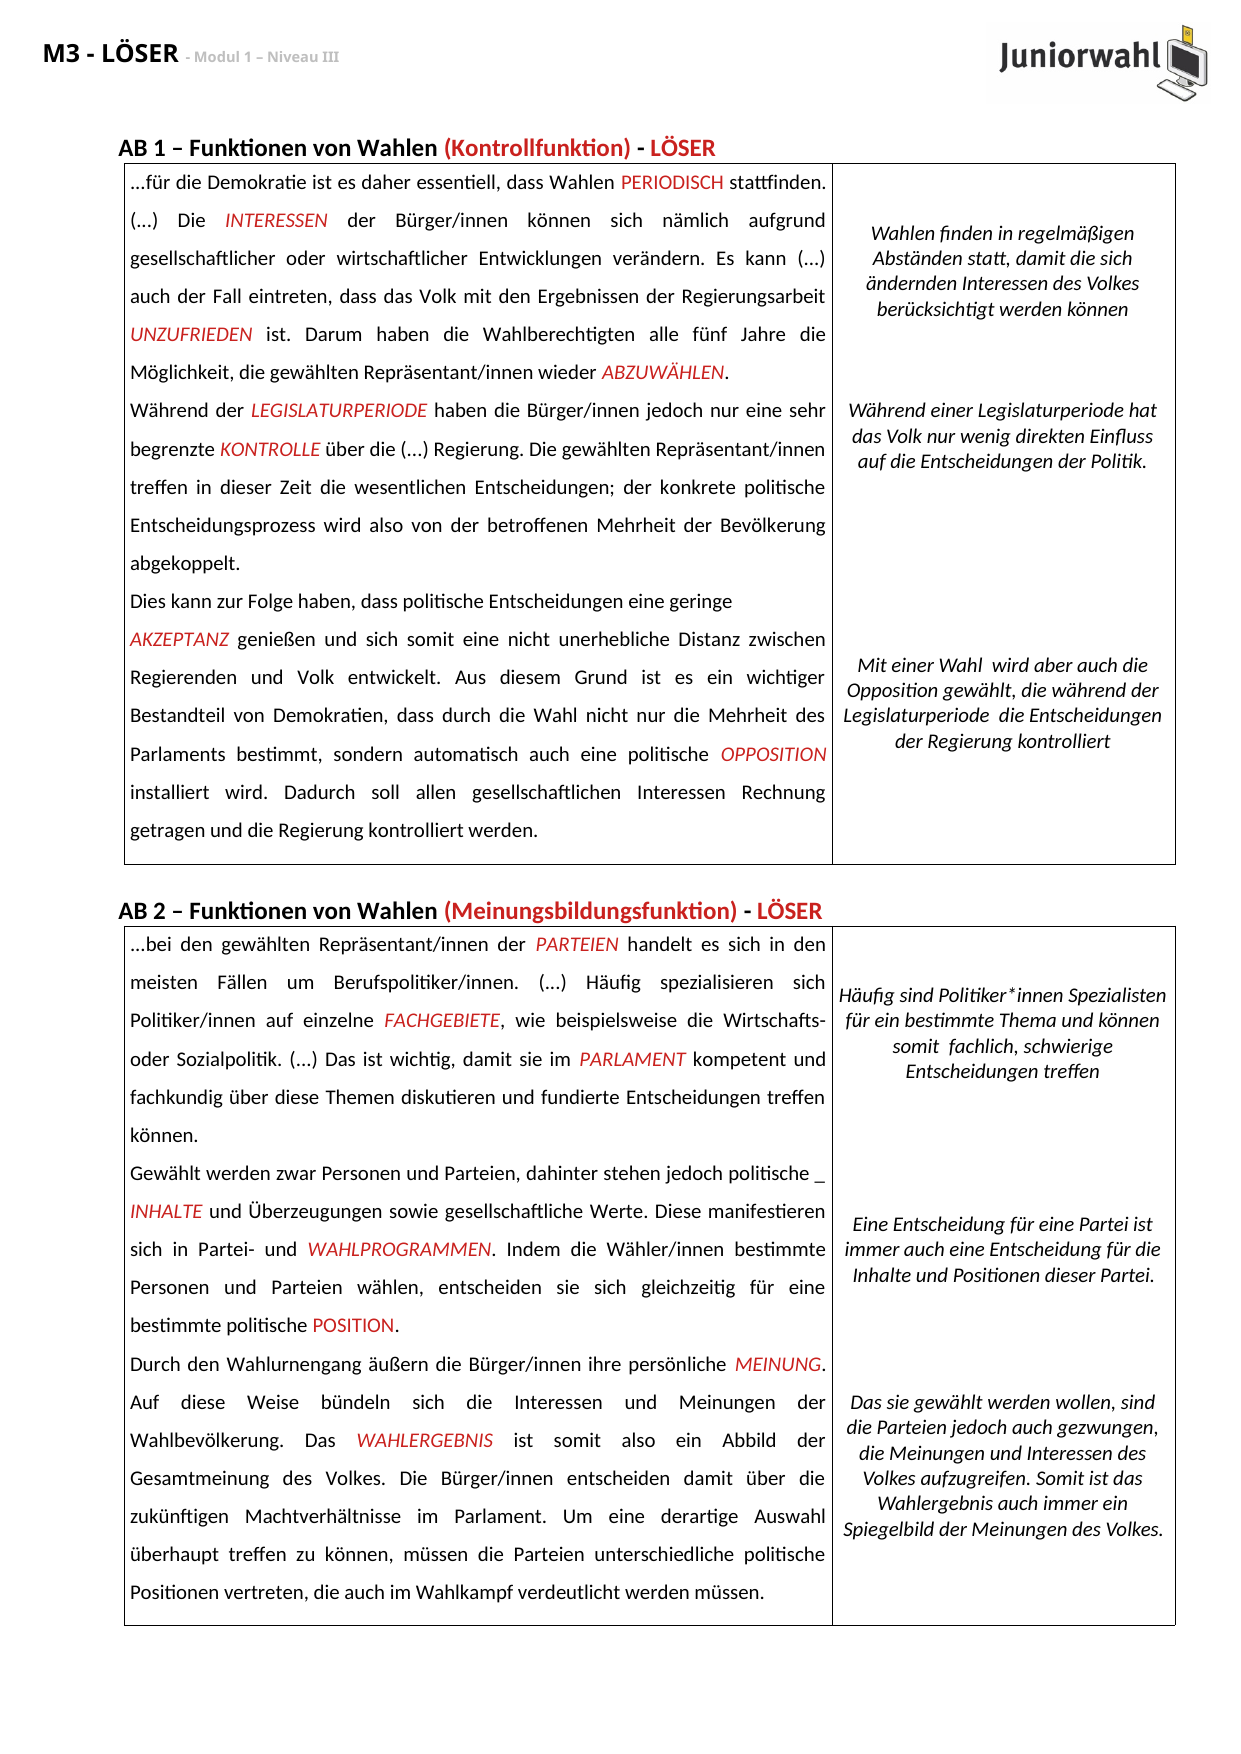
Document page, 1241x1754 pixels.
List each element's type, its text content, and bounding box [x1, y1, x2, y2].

table_header ...für die Demokratie ist es daher essentiell, dass Wahlen PERIODISCH stattfinden. (...) Die INTERESSEN der Bürger/innen können sich nämlich aufgrund gesellschaftlicher oder wirtschaftlicher Entwicklungen verändern. Es kann (...) auch der Fall eintreten, dass das Volk mit den Ergebnissen der Regierungsarbeit UNZUFRIEDEN ist. Darum haben die Wahlberechtigten alle fünf Jahre die Möglichkeit, die gewählten Repräsentant/innen wieder ABZUWÄHLEN. Während der LEGISLATURPERIODE haben die Bürger/innen jedoch nur eine sehr begrenzte KONTROLLE über die (...) Regierung. Die gewählten Repräsentant/innen treffen in dieser Zeit die wesentlichen Entscheidungen; der konkrete politische Entscheidungsprozess wird also von der betroffenen Mehrheit der Bevölkerung abgekoppelt. Dies kann zur Folge haben, dass politische Entscheidungen eine geringe AKZEPTANZ genießen und sich somit eine nicht unerhebliche Distanz zwischen Regierenden und Volk entwickelt. Aus diesem Grund ist es ein wichtiger Bestandteil von Demokratien, dass durch die Wahl nicht nur die Mehrheit des Parlaments bestimmt, sondern automatisch auch eine politische OPPOSITION installiert wird. Dadurch soll allen gesellschaftlichen Interessen Rechnung getragen und die Regierung kontrolliert werden. [125, 164, 832, 864]
table_header Häufig sind Politiker*innen Spezialisten für ein bestimmte Thema und können somit fachlich, schwierige Entscheidungen treffen Eine Entscheidung für eine Partei ist immer auch eine Entscheidung für die Inhalte und Positionen dieser Partei. Das sie gewählt werden wollen, sind die Parteien jedoch auch gezwungen, die Meinungen und Interessen des Volkes aufzugreifen. Somit ist das Wahlergebnis auch immer ein Spiegelbild der Meinungen des Volkes. [833, 927, 1175, 1625]
table_header ...bei den gewählten Repräsentant/innen der PARTEIEN handelt es sich in den meisten Fällen um Berufspolitiker/innen. (...) Häufig spezialisieren sich Politiker/innen auf einzelne FACHGEBIETE, wie beispielsweise die Wirtschafts- oder Sozialpolitik. (...) Das ist wichtig, damit sie im PARLAMENT kompetent und fachkundig über diese Themen diskutieren und fundierte Entscheidungen treffen können. Gewählt werden zwar Personen und Parteien, dahinter stehen jedoch politische _ INHALTE und Überzeugungen sowie gesellschaftliche Werte. Diese manifestieren sich in Partei- und WAHLPROGRAMMEN. Indem die Wähler/innen bestimmte Personen und Parteien wählen, entscheiden sie sich gleichzeitig für eine bestimmte politische POSITION. Durch den Wahlurnengang äußern die Bürger/innen ihre persönliche MEINUNG. Auf diese Weise bündeln sich die Interessen und Meinungen der Wahlbevölkerung. Das WAHLERGEBNIS ist somit also ein Abbild der Gesamtmeinung des Volkes. Die Bürger/innen entscheiden damit über die zukünftigen Machtverhältnisse im Parlament. Um eine derartige Auswahl überhaupt treffen zu können, müssen die Parteien unterschiedliche politische Positionen vertreten, die auch im Wahlkampf verdeutlicht werden müssen. [125, 927, 832, 1625]
picture [986, 22, 1212, 104]
text AB 1 – Funktionen von Wahlen (Kontrollfunktion) - LÖSER [118, 132, 1122, 163]
table_header Wahlen finden in regelmäßigen Abständen statt, damit die sich ändernden Interessen des Volkes berücksichtigt werden können Während einer Legislaturperiode hat das Volk nur wenig direkten Einfluss auf die Entscheidungen der Politik. Mit einer Wahl wird aber auch die Opposition gewählt, die während der Legislaturperiode die Entscheidungen der Regierung kontrolliert [833, 164, 1175, 864]
text AB 2 – Funktionen von Wahlen (Meinungsbildungsfunktion) - LÖSER [118, 895, 1122, 926]
